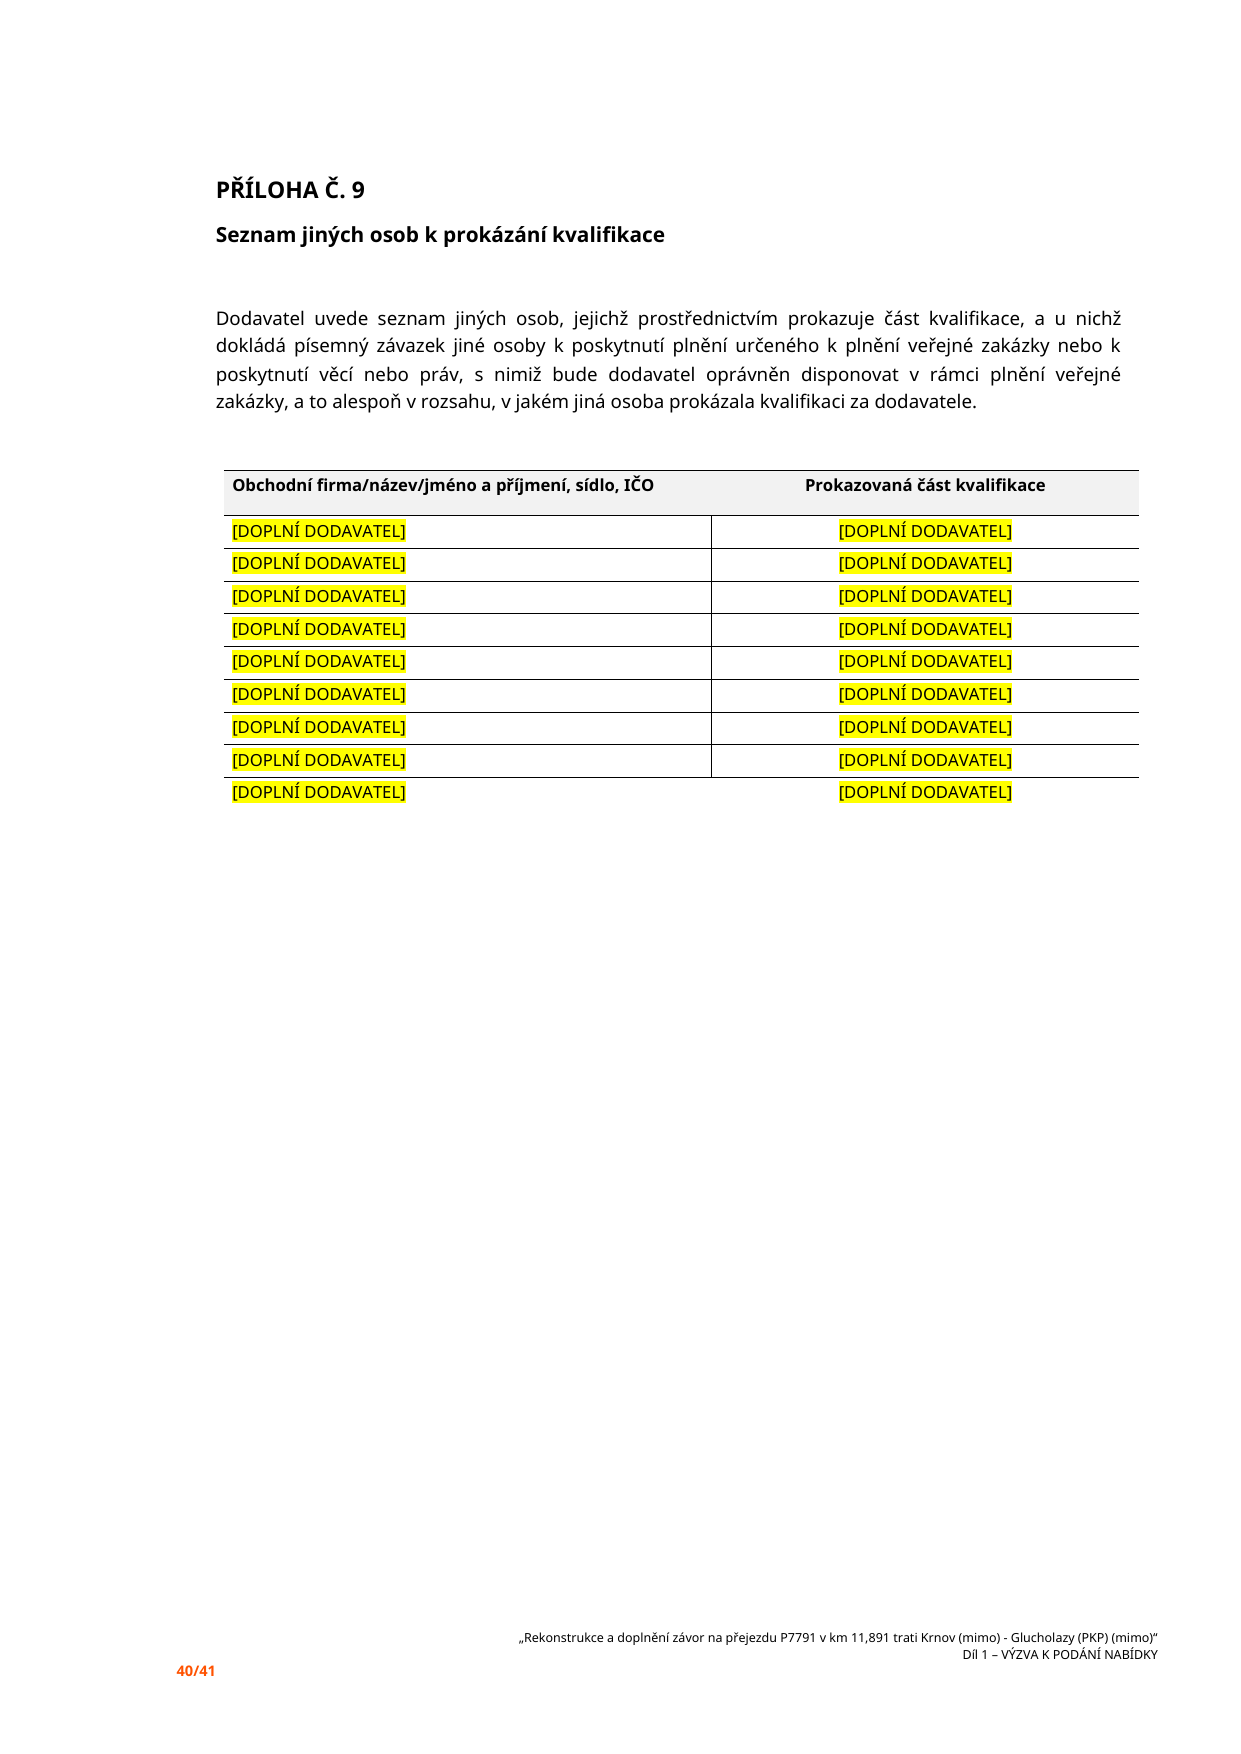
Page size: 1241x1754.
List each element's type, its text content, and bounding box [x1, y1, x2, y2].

table_cell [DOPLNÍ DODAVATEL] [224, 516, 711, 548]
text Seznam jiných osob k prokázání kvalifikace [216, 221, 1122, 249]
table_cell [DOPLNÍ DODAVATEL] [712, 549, 1139, 581]
table_cell [DOPLNÍ DODAVATEL] [712, 614, 1139, 646]
table_header Obchodní firma/název/jméno a příjmení, sídlo, IČO [224, 471, 711, 515]
table_cell [DOPLNÍ DODAVATEL] [224, 778, 711, 809]
table_cell [DOPLNÍ DODAVATEL] [712, 582, 1139, 613]
table_cell [DOPLNÍ DODAVATEL] [224, 614, 711, 646]
table_cell [DOPLNÍ DODAVATEL] [224, 549, 711, 581]
table_cell [DOPLNÍ DODAVATEL] [712, 516, 1139, 548]
table_cell [DOPLNÍ DODAVATEL] [224, 680, 711, 711]
table_cell [DOPLNÍ DODAVATEL] [712, 745, 1139, 777]
table_cell [DOPLNÍ DODAVATEL] [712, 713, 1139, 744]
table_header Prokazovaná část kvalifikace [711, 471, 1139, 515]
table_cell [DOPLNÍ DODAVATEL] [224, 745, 711, 777]
table_cell [DOPLNÍ DODAVATEL] [711, 778, 1139, 809]
table_cell [DOPLNÍ DODAVATEL] [224, 647, 711, 679]
table_cell [DOPLNÍ DODAVATEL] [224, 713, 711, 744]
table_cell [DOPLNÍ DODAVATEL] [224, 582, 711, 613]
text Příloha č. 9 [216, 174, 1122, 205]
table_cell [DOPLNÍ DODAVATEL] [712, 647, 1139, 679]
text Dodavatel uvede seznam jiných osob, jejichž prostřednictvím prokazuje část kvalifikace, a u nichž dokládá písemný závazek jiné osoby k poskytnutí plnění určeného k plnění veřejné zakázky nebo k poskytnutí věcí nebo práv, s nimiž bude dodavatel oprávněn disponovat v rámci plnění veřejné zakázky, a to alespoň v rozsahu, v jakém jiná osoba prokázala kvalifikaci za dodavatele. [216, 305, 1122, 414]
table_cell [DOPLNÍ DODAVATEL] [712, 680, 1139, 711]
